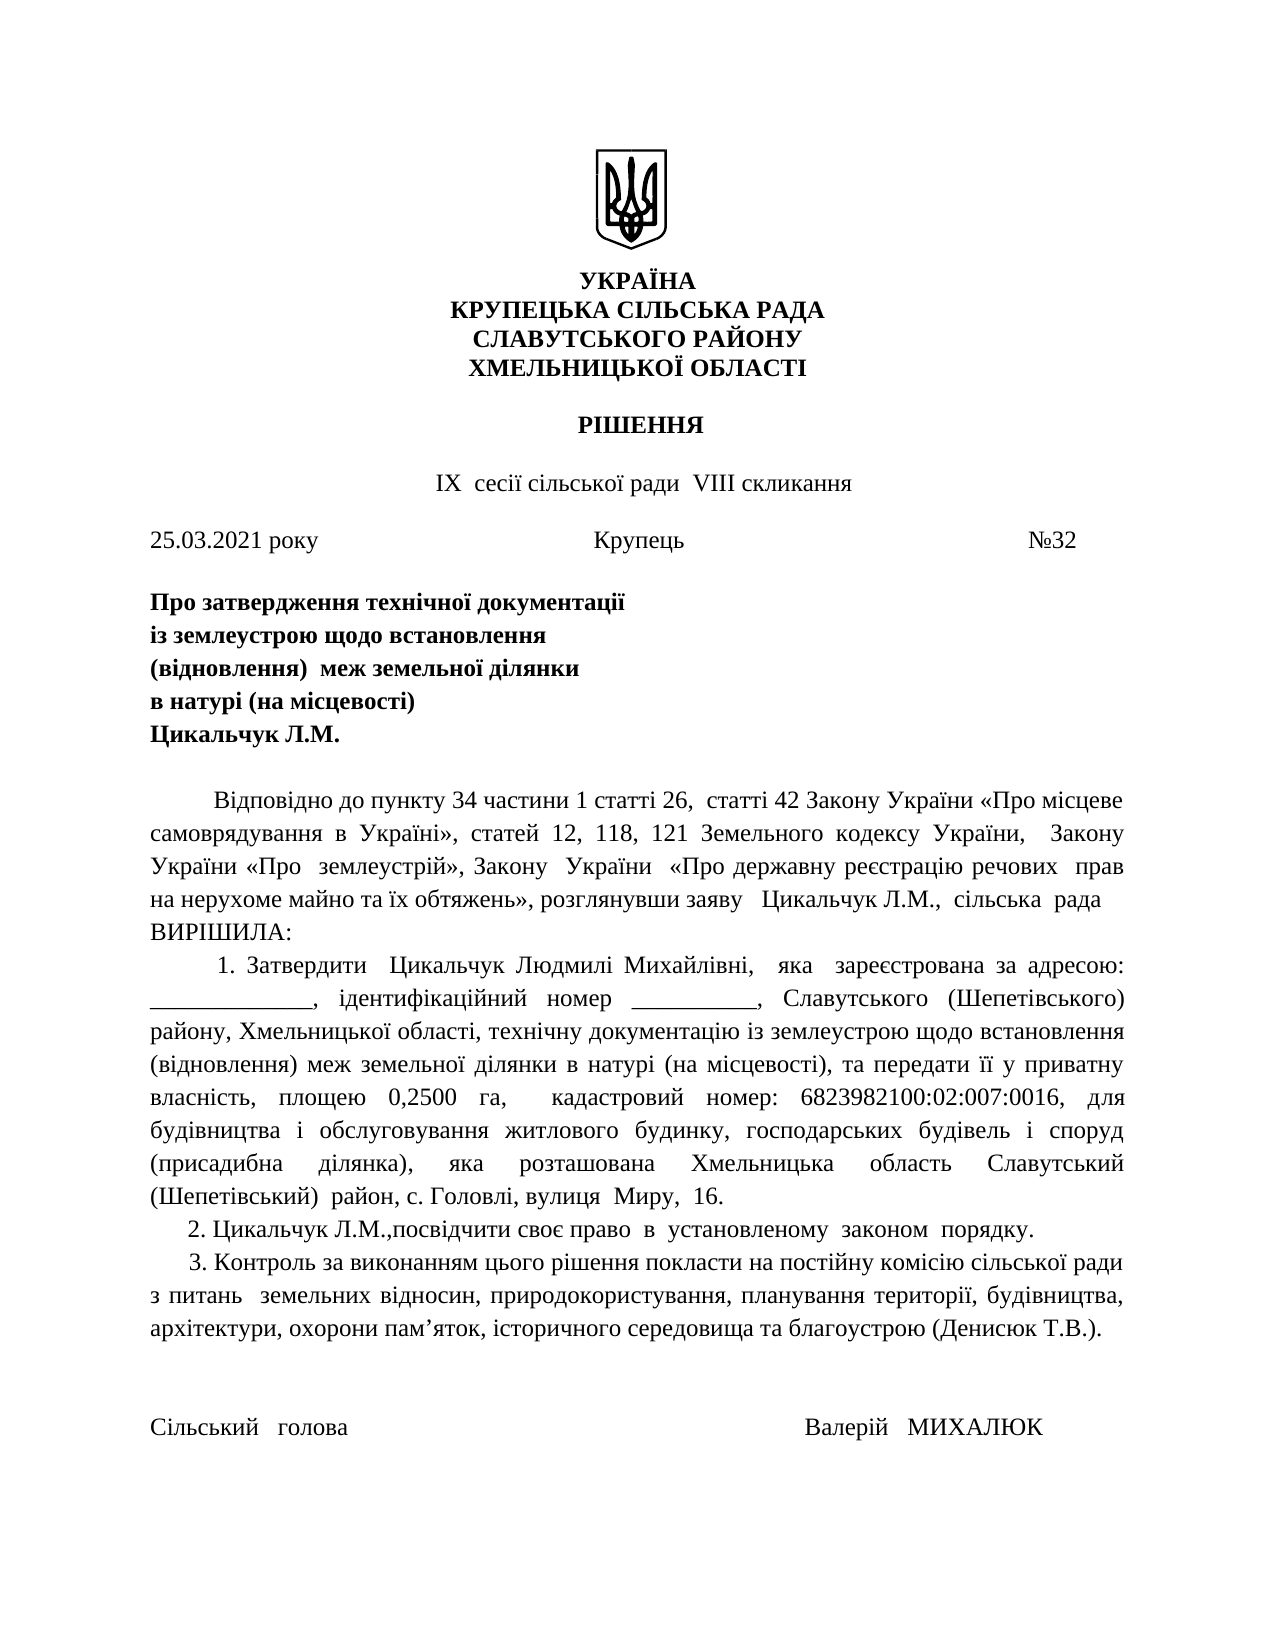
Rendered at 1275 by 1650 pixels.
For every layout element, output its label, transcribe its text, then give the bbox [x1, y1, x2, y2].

text ВИРІШИЛА: [150, 917, 1125, 946]
text 3. Контроль за виконанням цього рішення покласти на постійну комісію сільської ради з питань земельних відносин, природокористування, планування території, будівництва, архітектури, охорони пам’яток, історичного середовища та благоустрою (Денисюк Т.В.). [150, 1247, 1125, 1342]
text КРУПЕЦЬКА СІЛЬСЬКА РАДА [150, 295, 1125, 324]
text 25.03.2021 року Крупець №32 [150, 525, 1125, 554]
text Цикальчук Л.М. [150, 719, 1125, 748]
text Відповідно до пункту 34 частини 1 статті 26, статті 42 Закону України «Про місцеве самоврядування в Україні», статей 12, 118, 121 Земельного кодексу України, Закону України «Про землеустрій», Закону України «Про державну реєстрацію речових прав на нерухоме майно та їх обтяжень», розглянувши заяву Цикальчук Л.М., сільська рада [150, 785, 1125, 913]
text Про затвердження технічної документації [150, 587, 1125, 616]
text (відновлення) меж земельної ділянки [150, 653, 1125, 682]
text 1. Затвердити Цикальчук Людмилі Михайлівні, яка зареєстрована за адресою: _____________, ідентифікаційний номер __________, Славутського (Шепетівського) району, Хмельницької області, технічну документацію із землеустрою щодо встановлення (відновлення) меж земельної ділянки в натурі (на місцевості), та передати її у приватну власність, площею 0,2500 га, кадастровий номер: 6823982100:02:007:0016, для будівництва і обслуговування житлового будинку, господарських будівель і споруд (присадибна ділянка), яка розташована Хмельницька область Славутський (Шепетівський) район, с. Головлі, вулиця Миру, 16. [150, 950, 1125, 1210]
text 2. Цикальчук Л.М.,посвідчити своє право в установленому законом порядку. [150, 1214, 1125, 1243]
text УКРАЇНА [150, 266, 1125, 295]
text в натурі (на місцевості) [150, 686, 1125, 715]
text СЛАВУТСЬКОГО РАЙОНУ [150, 324, 1125, 353]
text ІХ сесії сільської ради VІІІ скликання [150, 468, 1125, 496]
text із землеустрою щодо встановлення [150, 620, 1125, 649]
text РІШЕННЯ [150, 410, 1125, 439]
text ХМЕЛЬНИЦЬКОЇ ОБЛАСТІ [150, 353, 1125, 381]
text Сільський голова Валерій МИХАЛЮК [150, 1412, 1125, 1441]
